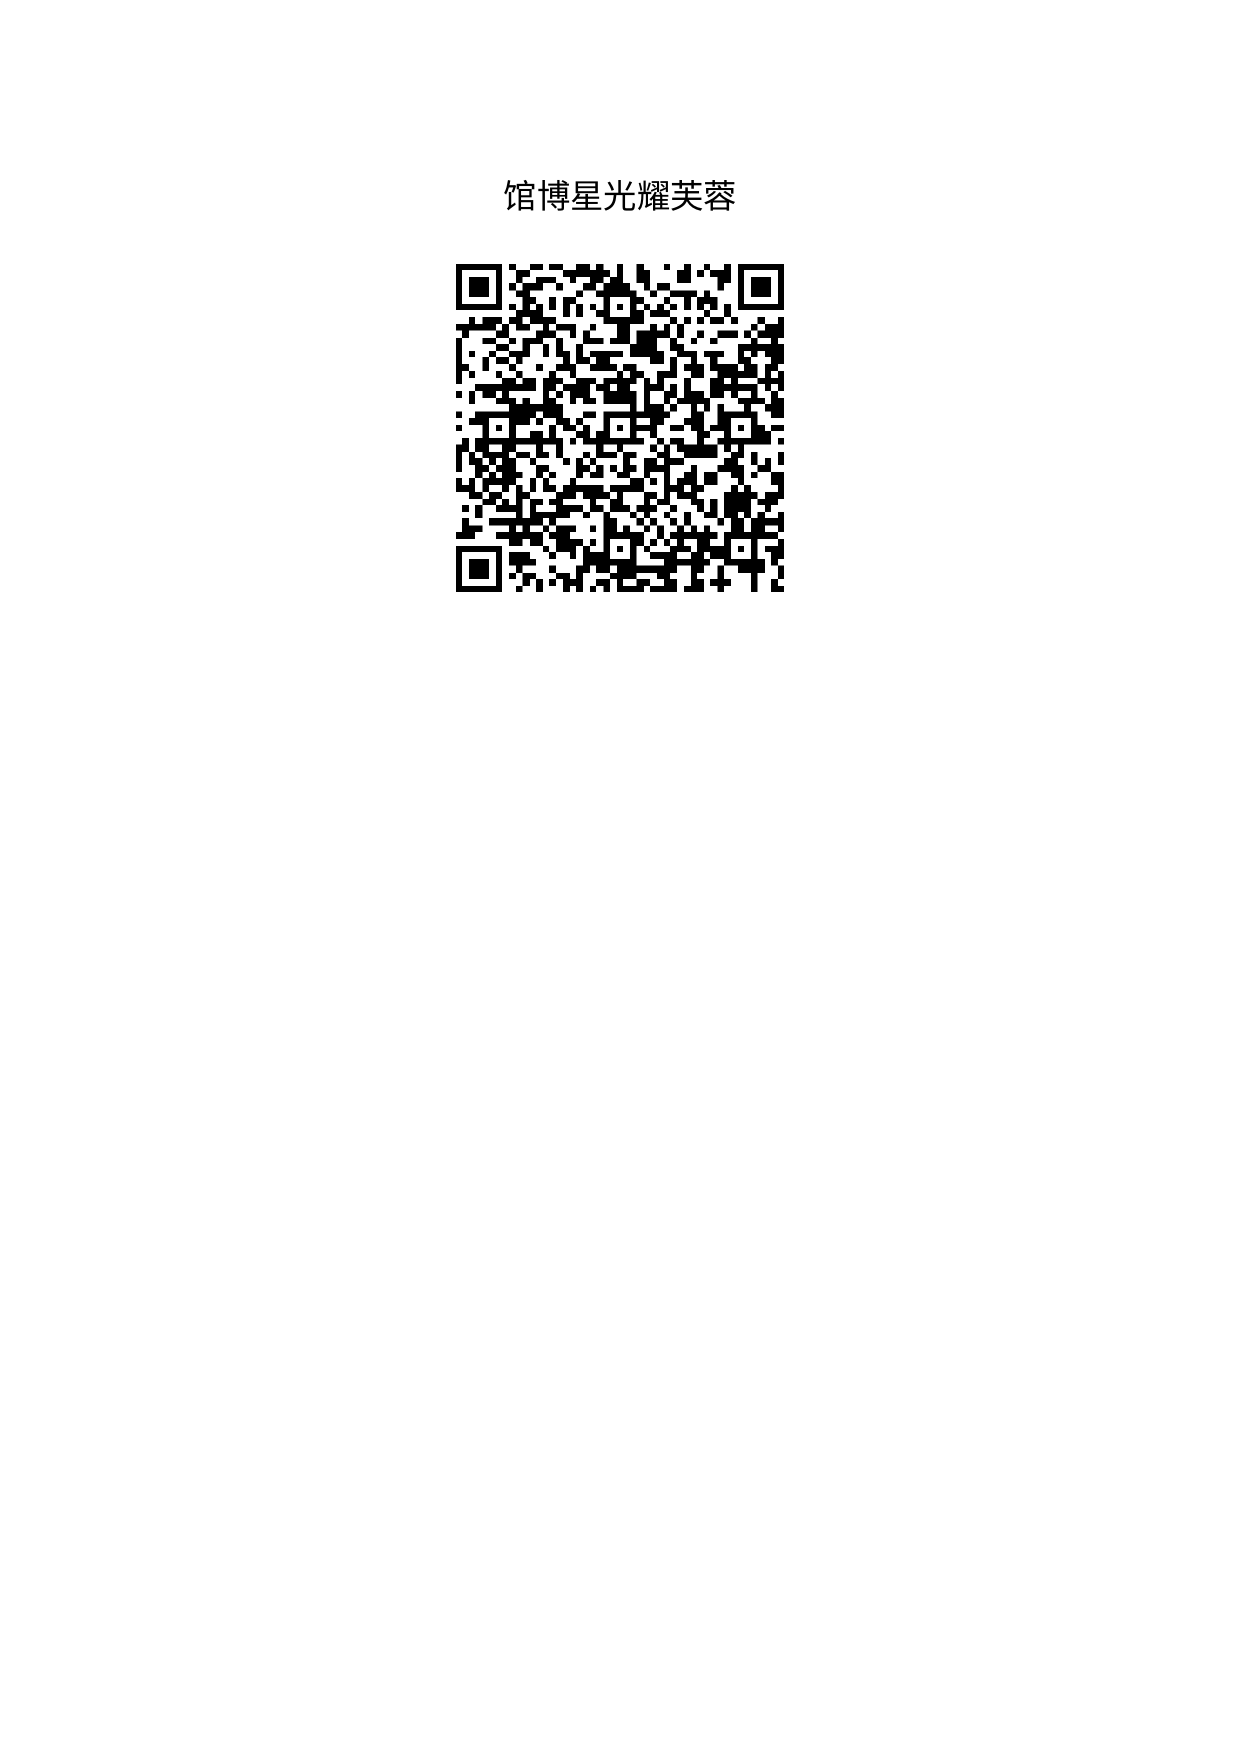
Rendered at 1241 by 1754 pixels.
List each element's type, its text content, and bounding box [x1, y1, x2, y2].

picture [442, 251, 798, 606]
text 馆博星光耀芙蓉 [187, 162, 1053, 227]
